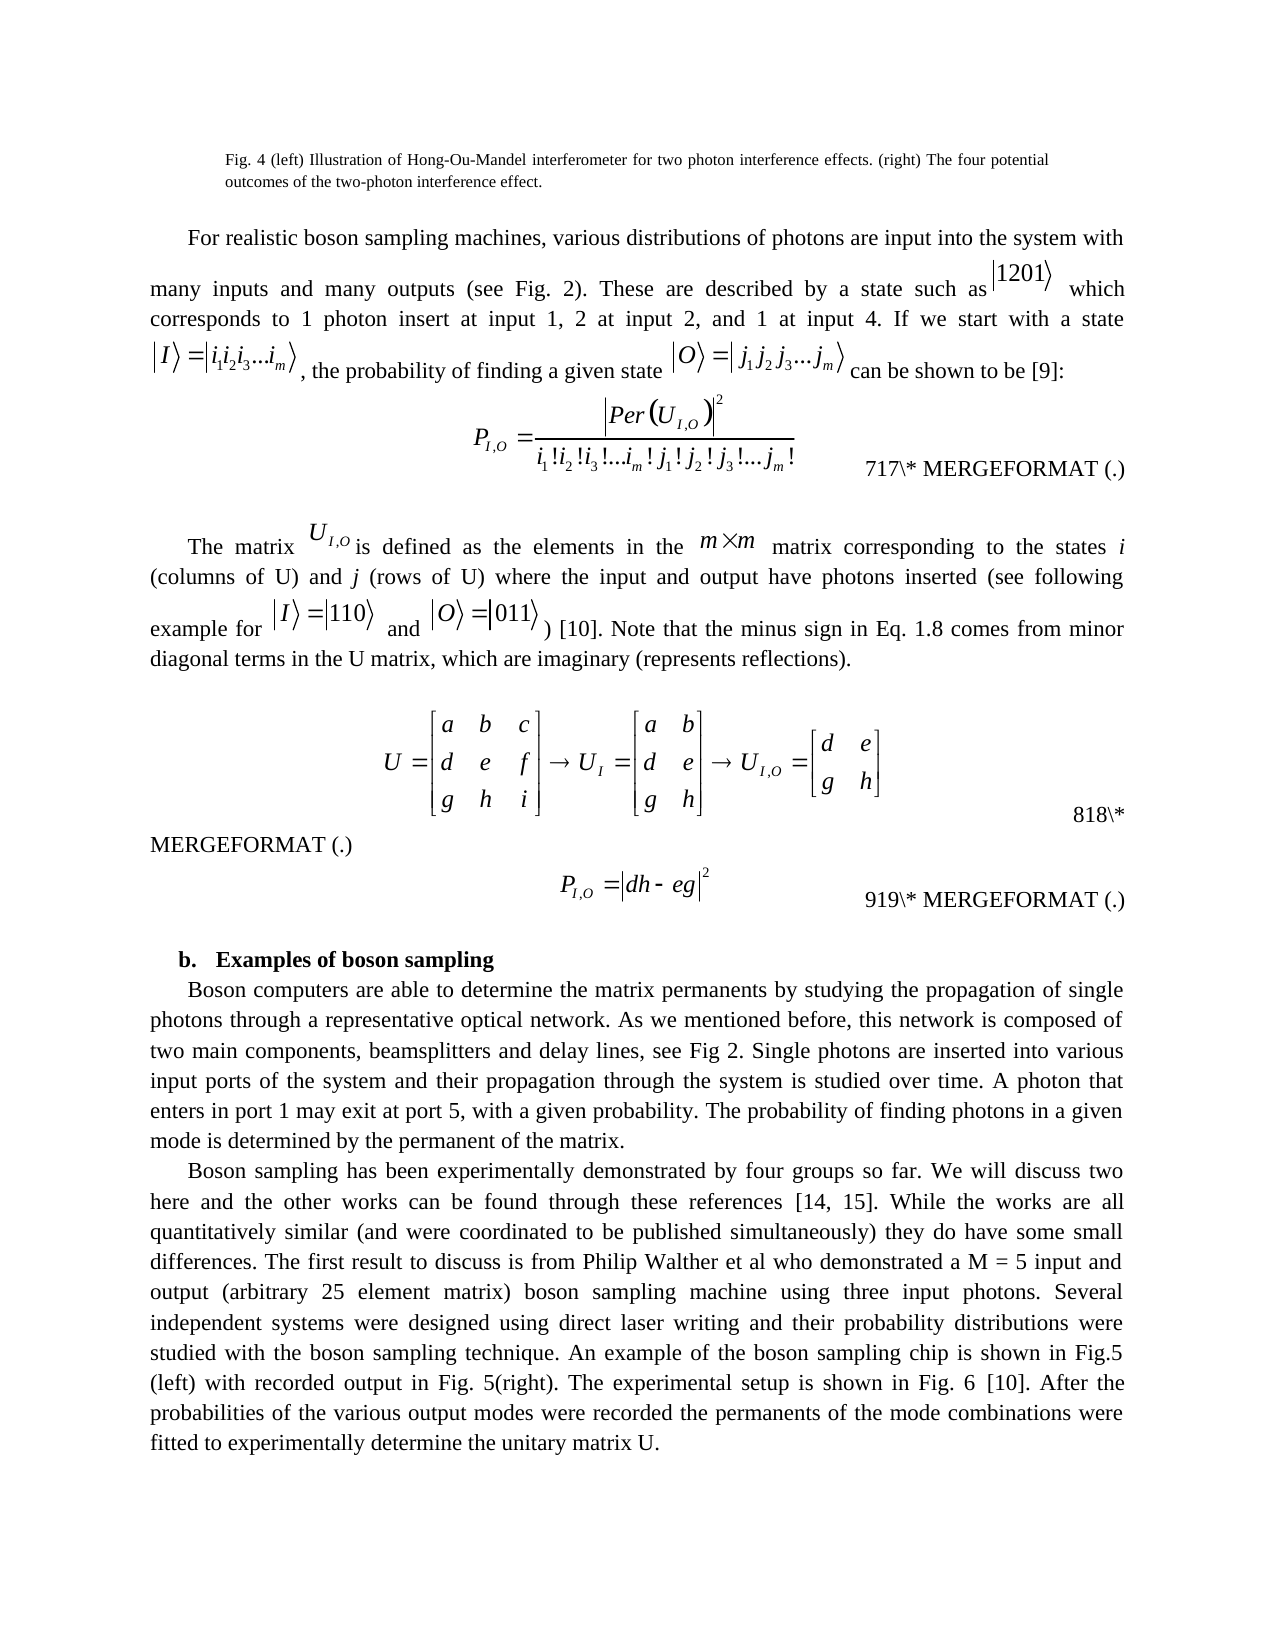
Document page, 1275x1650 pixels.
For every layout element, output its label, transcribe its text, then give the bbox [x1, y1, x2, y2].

text Fig. 4 (left) Illustration of Hong-Ou-Mandel interferometer for two photon interference effects. (right) The four potential outcomes of the two-photon interference effect. [225, 150, 1050, 191]
text Boson sampling has been experimentally demonstrated by four groups so far. We will discuss two here and the other works can be found through these references [14, 15]. While the works are all quantitatively similar (and were coordinated to be published simultaneously) they do have some small differences. The first result to discuss is from Philip Walther et al who demonstrated a M = 5 input and output (arbitrary 25 element matrix) boson sampling machine using three input photons. Several independent systems were designed using direct laser writing and their probability distributions were studied with the boson sampling technique. An example of the boson sampling chip is shown in Fig.5 (left) with recorded output in Fig. 5(right). The experimental setup is shown in Fig. 6 [10]. After the probabilities of the various output modes were recorded the permanents of the mode combinations were fitted to experimentally determine the unitary matrix U. [150, 1157, 1125, 1456]
text The matrix is defined as the elements in the matrix corresponding to the states i (columns of U) and j (rows of U) where the input and output have photons inserted (see following example for and ) [10]. Note that the minus sign in Eq. 1.8 comes from minor diagonal terms in the U matrix, which are imaginary (represents reflections). [150, 515, 1125, 671]
list Examples of boson sampling [178, 946, 1125, 972]
text Boson computers are able to determine the matrix permanents by studying the propagation of single photons through a representative optical network. As we mentioned before, this network is composed of two main components, beamsplitters and delay lines, see Fig 2. Single photons are inserted into various input ports of the system and their propagation through the system is studied over time. A photon that enters in port 1 may exit at port 5, with a given probability. The probability of finding photons in a given mode is determined by the permanent of the matrix. [150, 976, 1125, 1154]
text For realistic boson sampling machines, various distributions of photons are input into the system with many inputs and many outputs (see Fig. 2). These are described by a state such as which corresponds to 1 photon insert at input 1, 2 at input 2, and 1 at input 4. If we start with a state , the probability of finding a given state can be shown to be [9]: [150, 224, 1125, 383]
